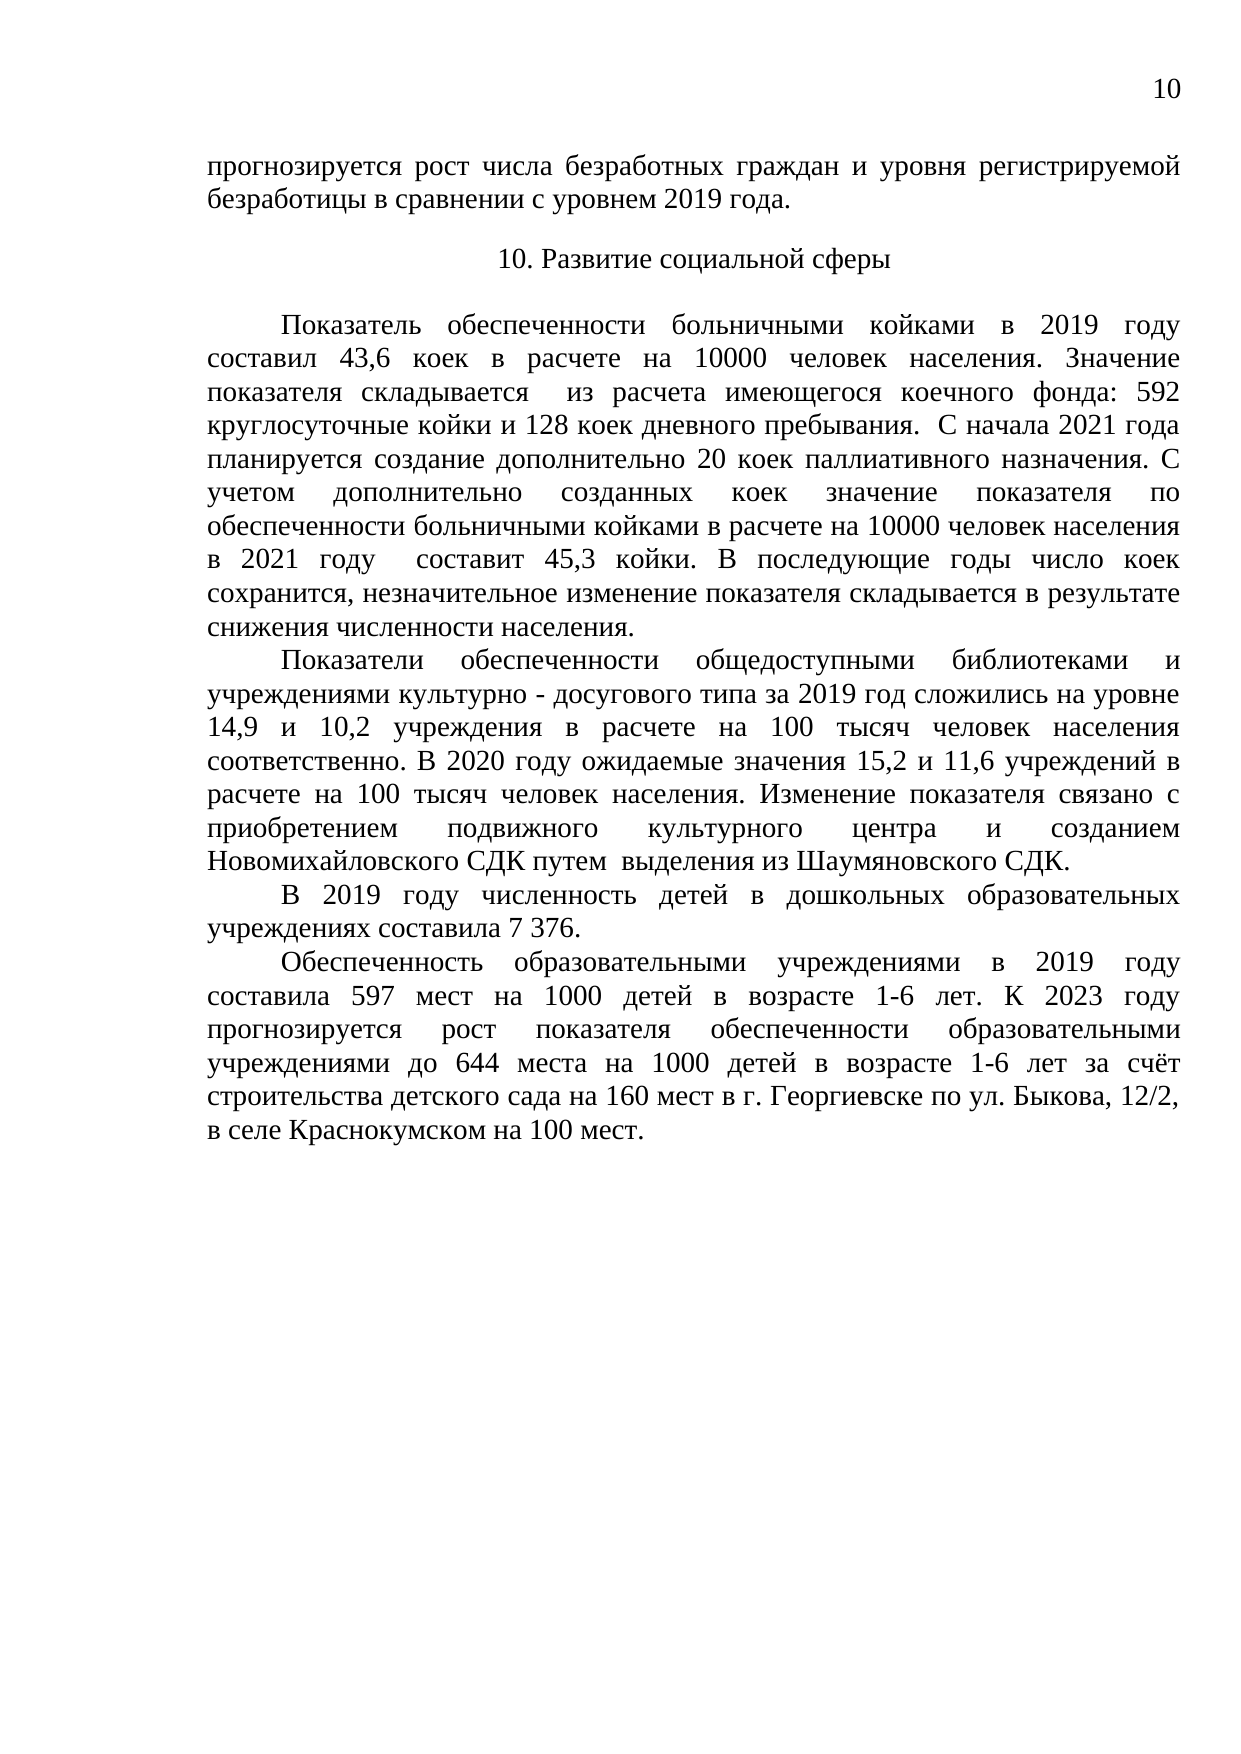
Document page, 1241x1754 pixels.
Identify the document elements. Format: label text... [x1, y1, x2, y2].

text В 2019 году численность детей в дошкольных образовательных учреждениях составила 7 376. [207, 877, 1181, 944]
text Показатели обеспеченности общедоступными библиотеками и учреждениями культурно - досугового типа за 2019 год сложились на уровне 14,9 и 10,2 учреждения в расчете на 100 тысяч человек населения соответственно. В 2020 году ожидаемые значения 15,2 и 11,6 учреждений в расчете на 100 тысяч человек населения. Изменение показателя связано с приобретением подвижного культурного центра и созданием Новомихайловского СДК путем выделения из Шаумяновского СДК. [207, 642, 1181, 877]
text 10. Развитие социальной сферы [836, 248, 1181, 273]
text Показатель обеспеченности больничными койками в 2019 году составил 43,6 коек в расчете на 10000 человек населения. Значение показателя складывается из расчета имеющегося коечного фонда: 592 круглосуточные койки и 128 коек дневного пребывания. С начала 2021 года планируется создание дополнительно 20 коек паллиативного назначения. С учетом дополнительно созданных коек значение показателя по обеспеченности больничными койками в расчете на 10000 человек населения в 2021 году составит 45,3 койки. В последующие годы число коек сохранится, незначительное изменение показателя складывается в результате снижения численности населения. [207, 307, 1181, 642]
text 10. Развитие социальной сферы [207, 248, 833, 273]
text Обеспеченность образовательными учреждениями в 2019 году составила 597 мест на 1000 детей в возрасте 1-6 лет. К 2023 году прогнозируется рост показателя обеспеченности образовательными учреждениями до 644 места на 1000 детей в возрасте 1-6 лет за счёт строительства детского сада на 160 мест в г. Георгиевске по ул. Быкова, 12/2, в селе Краснокумском на 100 мест. [207, 944, 1181, 1145]
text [207, 148, 1181, 215]
